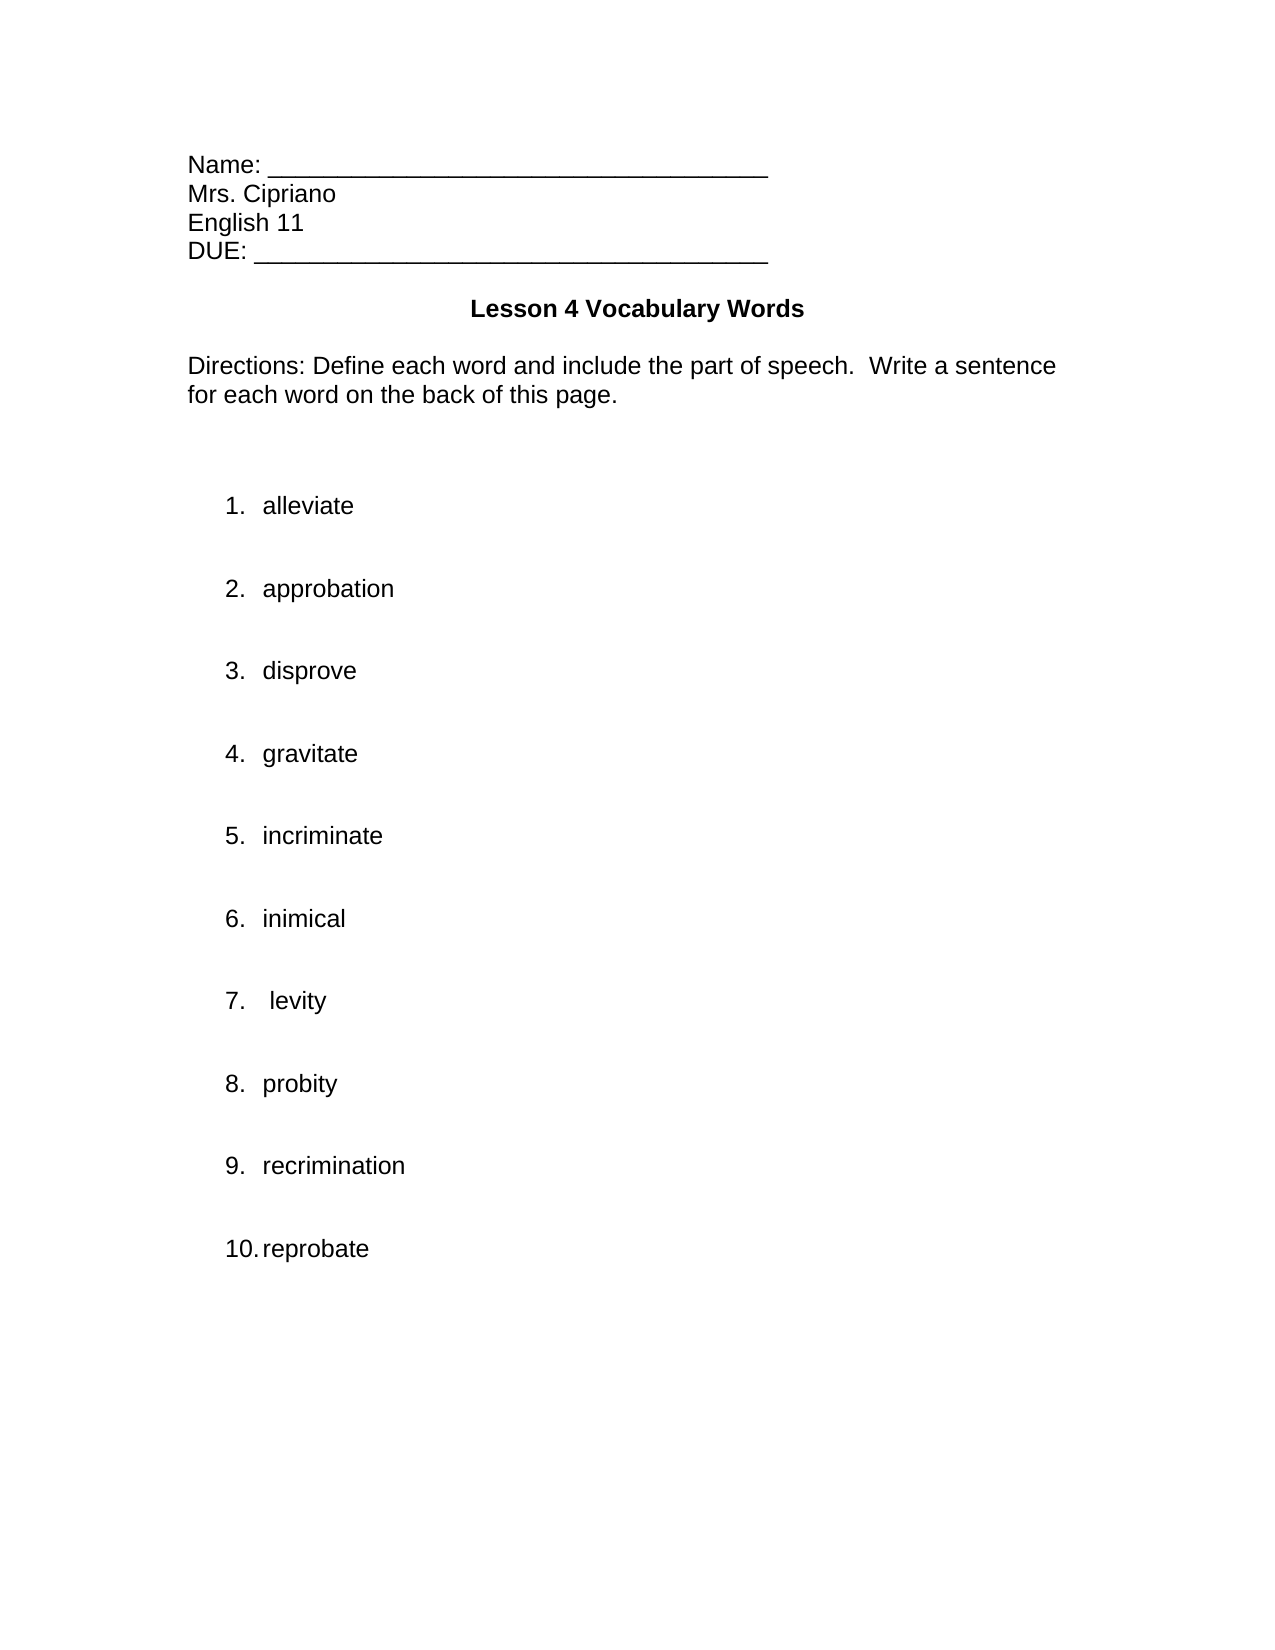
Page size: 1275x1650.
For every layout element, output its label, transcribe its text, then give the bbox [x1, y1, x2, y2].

text Lesson 4 Vocabulary Words [187, 294, 1087, 322]
list gravitate [225, 739, 1087, 767]
list probity [225, 1069, 1087, 1097]
text Name: ____________________________________ [187, 150, 1087, 179]
list approbation [225, 574, 1087, 602]
text Mrs. Cipriano [187, 179, 1087, 207]
list incriminate [225, 821, 1087, 850]
list alleviate [225, 491, 1087, 520]
list recrimination [225, 1151, 1087, 1180]
text Directions: Define each word and include the part of speech. Write a sentence for each word on the back of this page. [187, 351, 1087, 409]
list inimical [225, 904, 1087, 932]
list disprove [225, 656, 1087, 685]
list levity [225, 986, 1087, 1015]
text English 11 [187, 207, 1087, 236]
text DUE: _____________________________________ [187, 236, 1087, 265]
list reprobate [225, 1234, 1087, 1262]
